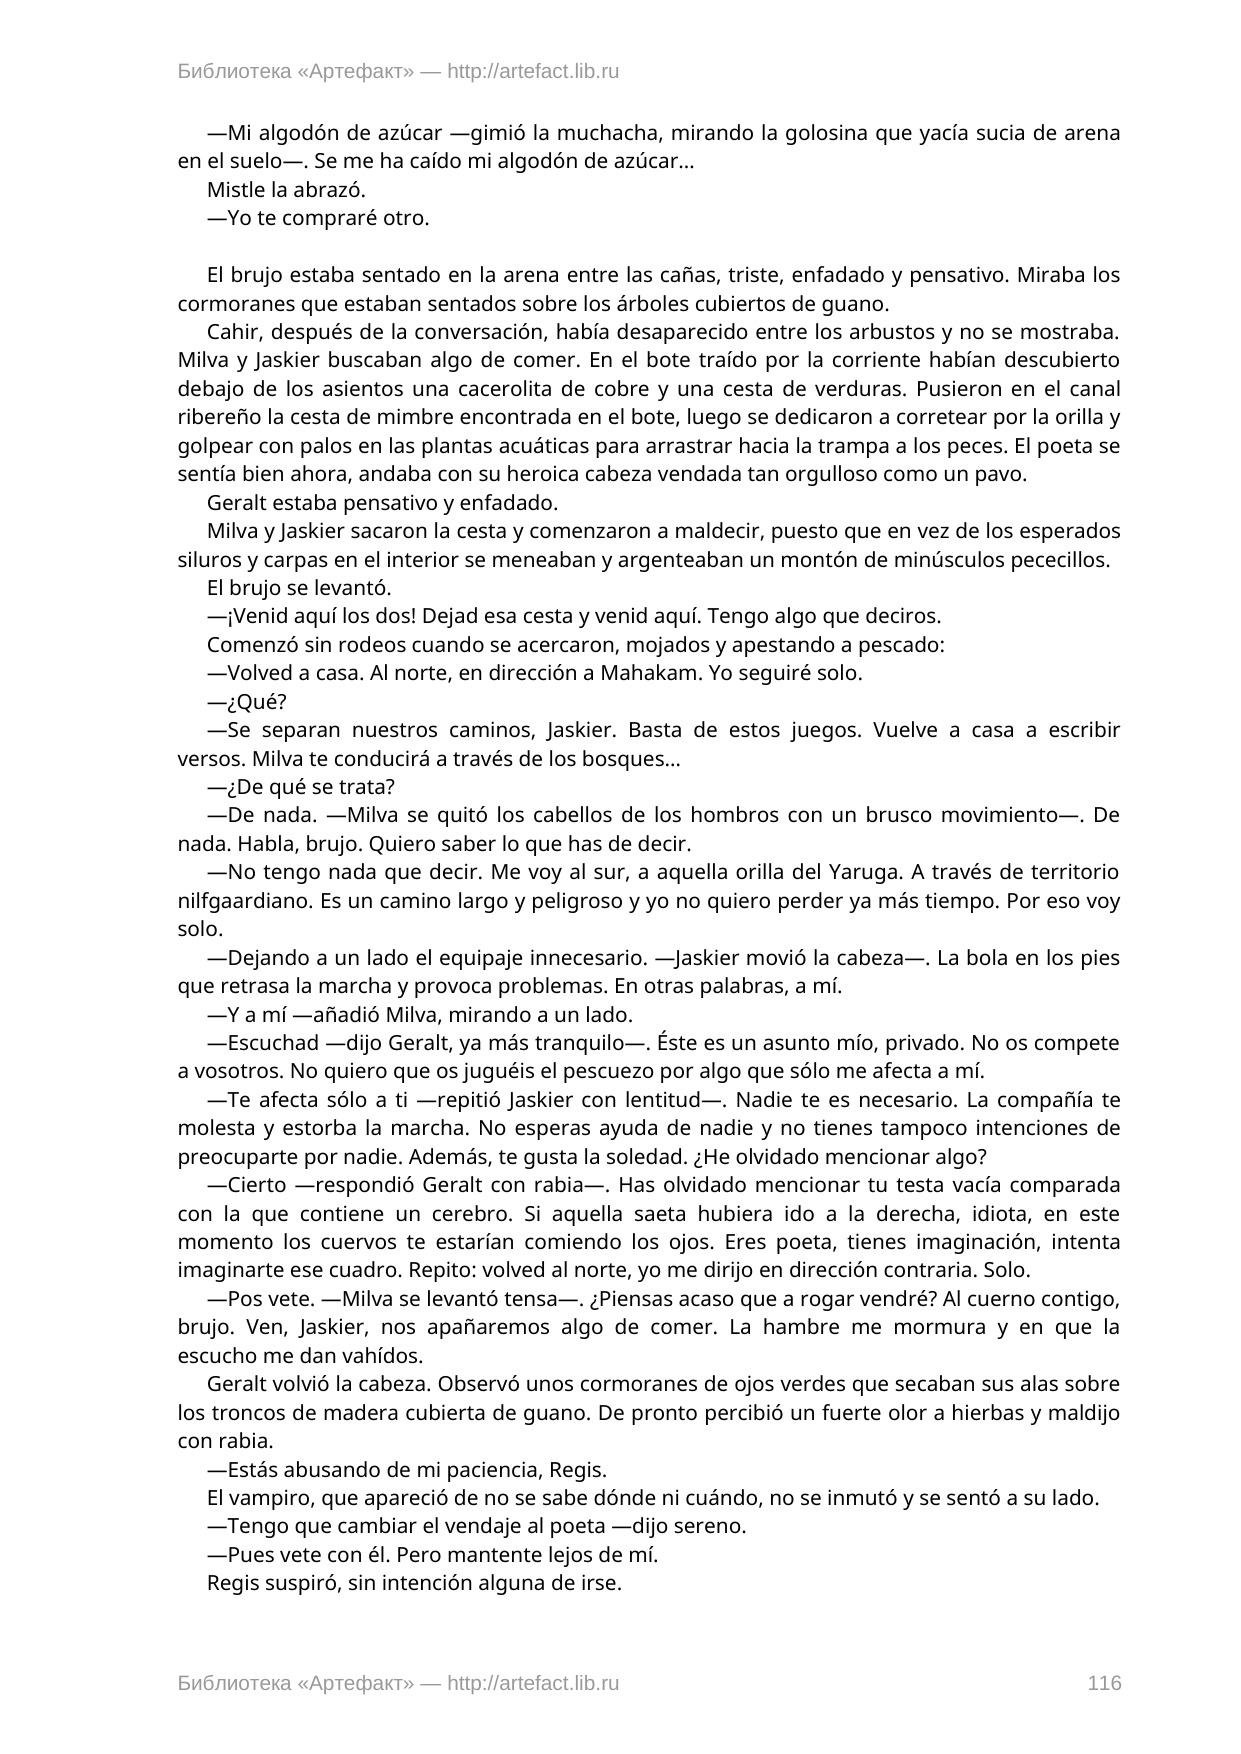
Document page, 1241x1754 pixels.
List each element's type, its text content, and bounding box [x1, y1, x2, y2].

text —Mi algodón de azúcar —gimió la muchacha, mirando la golosina que yacía sucia de arena en el suelo—. Se me ha caído mi algodón de azúcar… [177, 118, 1122, 175]
text —Y a mí —añadió Milva, mirando a un lado. [177, 1000, 1122, 1028]
text —Pos vete. —Milva se levantó tensa—. ¿Piensas acaso que a rogar vendré? Al cuerno contigo, brujo. Ven, Jaskier, nos apañaremos algo de comer. La hambre me mormura y en que la escucho me dan vahídos. [177, 1284, 1122, 1369]
text Mistle la abrazó. [177, 175, 1122, 203]
text —¿Qué? [177, 687, 1122, 715]
text Geralt estaba pensativo y enfadado. [177, 488, 1122, 516]
text —Pues vete con él. Pero mantente lejos de mí. [177, 1540, 1122, 1568]
text Milva y Jaskier sacaron la cesta y comenzaron a maldecir, puesto que en vez de los esperados siluros y carpas en el interior se meneaban y argenteaban un montón de minúsculos pececillos. [177, 516, 1122, 573]
text —Yo te compraré otro. [177, 203, 1122, 232]
text —Cierto —respondió Geralt con rabia—. Has olvidado mencionar tu testa vacía comparada con la que contiene un cerebro. Si aquella saeta hubiera ido a la derecha, idiota, en este momento los cuervos te estarían comiendo los ojos. Eres poeta, tienes imaginación, intenta imaginarte ese cuadro. Repito: volved al norte, yo me dirijo en dirección contraria. Solo. [177, 1170, 1122, 1284]
text El brujo estaba sentado en la arena entre las cañas, triste, enfadado y pensativo. Miraba los cormoranes que estaban sentados sobre los árboles cubiertos de guano. [177, 260, 1122, 317]
text Comenzó sin rodeos cuando se acercaron, mojados y apestando a pescado: [177, 630, 1122, 658]
text —Escuchad —dijo Geralt, ya más tranquilo—. Éste es un asunto mío, privado. No os compete a vosotros. No quiero que os juguéis el pescuezo por algo que sólo me afecta a mí. [177, 1028, 1122, 1085]
text —Te afecta sólo a ti —repitió Jaskier con lentitud—. Nadie te es necesario. La compañía te molesta y estorba la marcha. No esperas ayuda de nadie y no tienes tampoco intenciones de preocuparte por nadie. Además, te gusta la soledad. ¿He olvidado mencionar algo? [177, 1085, 1122, 1170]
text —¿De qué se trata? [177, 772, 1122, 801]
text —Volved a casa. Al norte, en dirección a Mahakam. Yo seguiré solo. [177, 658, 1122, 687]
text Cahir, después de la conversación, había desaparecido entre los arbustos y no se mostraba. Milva y Jaskier buscaban algo de comer. En el bote traído por la corriente habían descubierto debajo de los asientos una cacerolita de cobre y una cesta de verduras. Pusieron en el canal ribereño la cesta de mimbre encontrada en el bote, luego se dedicaron a corretear por la orilla y golpear con palos en las plantas acuáticas para arrastrar hacia la trampa a los peces. El poeta se sentía bien ahora, andaba con su heroica cabeza vendada tan orgulloso como un pavo. [177, 317, 1122, 488]
text —Tengo que cambiar el vendaje al poeta —dijo sereno. [177, 1512, 1122, 1540]
text El vampiro, que apareció de no se sabe dónde ni cuándo, no se inmutó y se sentó a su lado. [177, 1483, 1122, 1512]
text —No tengo nada que decir. Me voy al sur, a aquella orilla del Yaruga. A través de territorio nilfgaardiano. Es un camino largo y peligroso y yo no quiero perder ya más tiempo. Por eso voy solo. [177, 857, 1122, 943]
text —Estás abusando de mi paciencia, Regis. [177, 1455, 1122, 1483]
text —Dejando a un lado el equipaje innecesario. —Jaskier movió la cabeza—. La bola en los pies que retrasa la marcha y provoca problemas. En otras palabras, a mí. [177, 943, 1122, 1000]
text —¡Venid aquí los dos! Dejad esa cesta y venid aquí. Tengo algo que deciros. [177, 602, 1122, 630]
text —Se separan nuestros caminos, Jaskier. Basta de estos juegos. Vuelve a casa a escribir versos. Milva te conducirá a través de los bosques… [177, 715, 1122, 772]
text —De nada. —Milva se quitó los cabellos de los hombros con un brusco movimiento—. De nada. Habla, brujo. Quiero saber lo que has de decir. [177, 801, 1122, 857]
text El brujo se levantó. [177, 573, 1122, 602]
text Regis suspiró, sin intención alguna de irse. [177, 1568, 1122, 1597]
text Geralt volvió la cabeza. Observó unos cormoranes de ojos verdes que secaban sus alas sobre los troncos de madera cubierta de guano. De pronto percibió un fuerte olor a hierbas y maldijo con rabia. [177, 1369, 1122, 1455]
